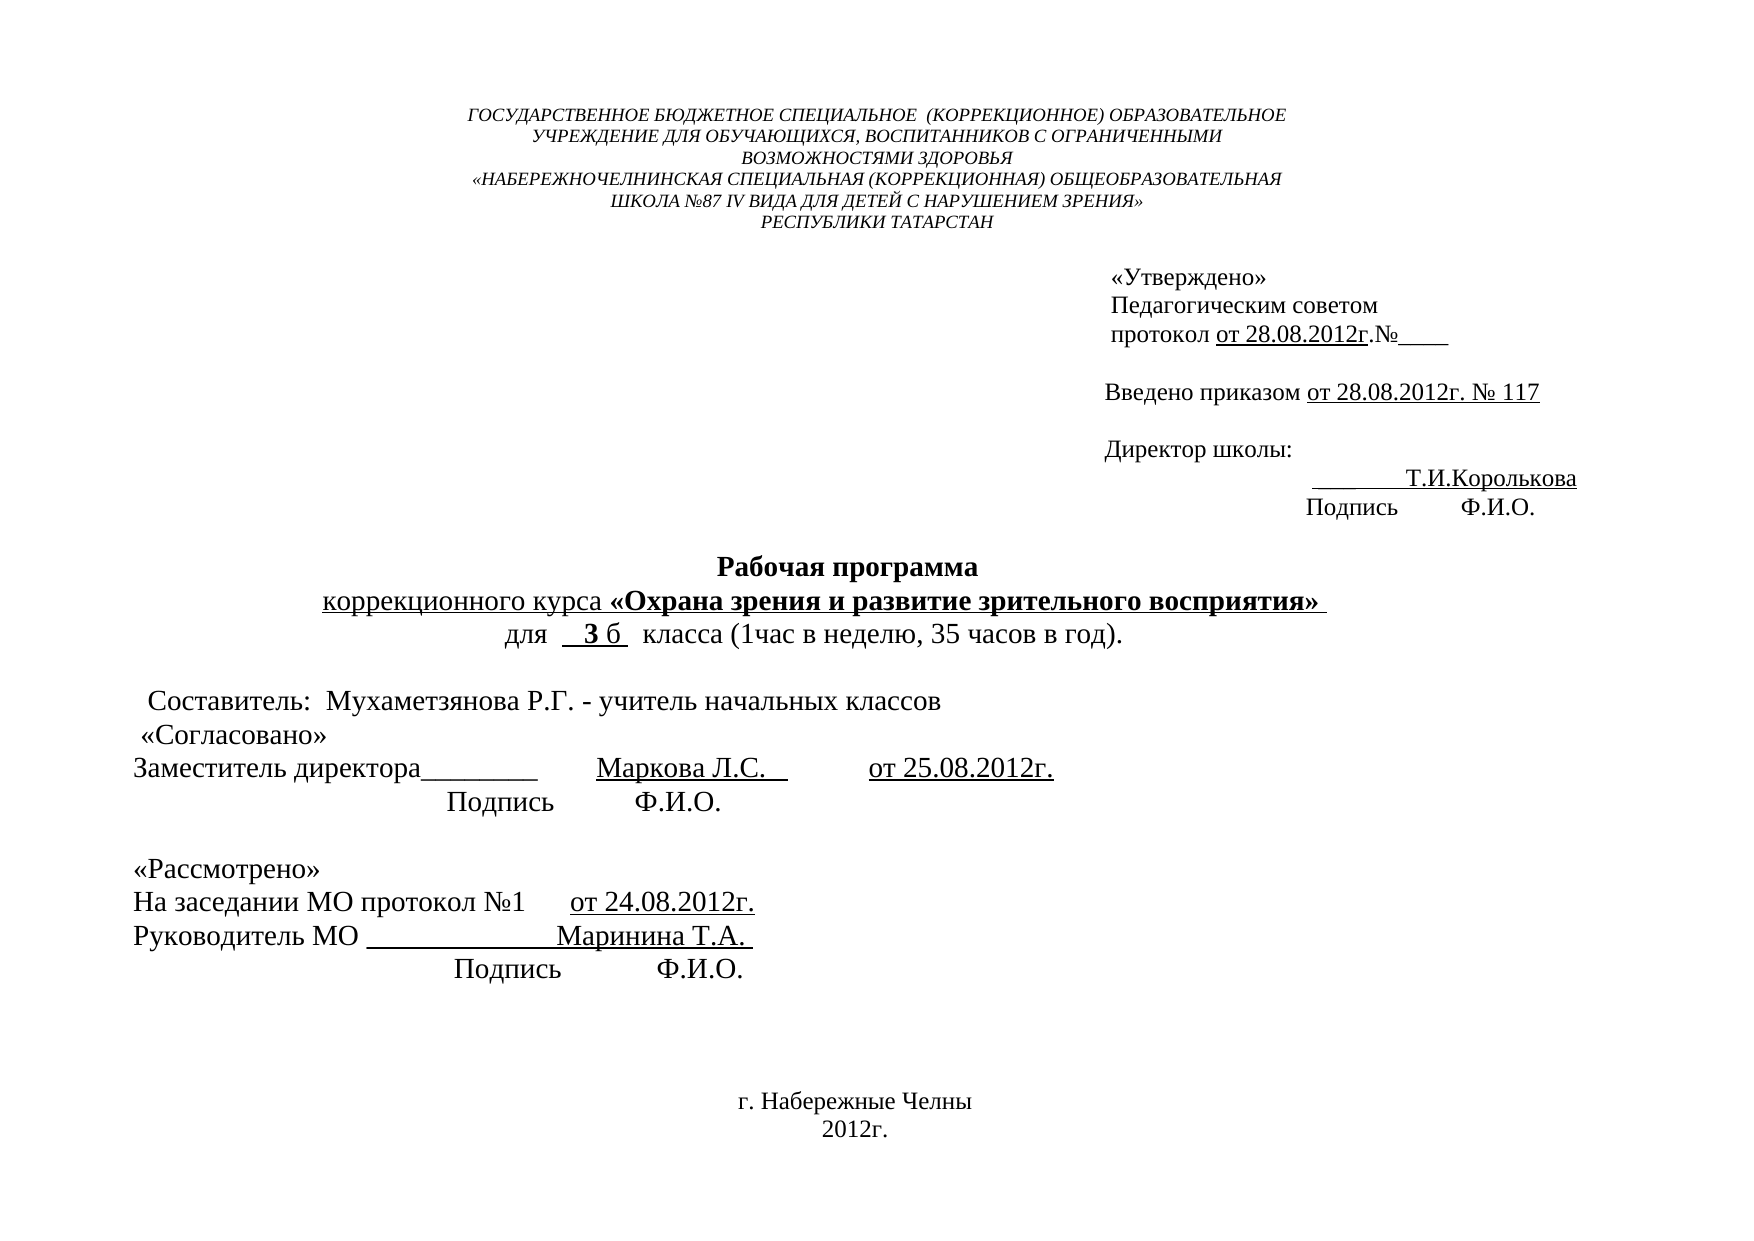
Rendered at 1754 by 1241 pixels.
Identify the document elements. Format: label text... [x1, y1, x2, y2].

text для 3 б класса (1час в неделю, 35 часов в год). [118, 616, 1636, 650]
text «Рассмотрено» [133, 851, 1577, 884]
text РЕСПУБЛИКИ ТАТАРСТАН [118, 211, 1636, 233]
text «НАБЕРЕЖНОЧЕЛНИНСКАЯ СПЕЦИАЛЬНАЯ (КОРРЕКЦИОННАЯ) ОБЩЕОБРАЗОВАТЕЛЬНАЯ [118, 168, 1636, 190]
text ШКОЛА №87 IV ВИДА ДЛЯ ДЕТЕЙ С НАРУШЕНИЕМ ЗРЕНИЯ» [118, 190, 1636, 211]
text Рабочая программа [118, 549, 1577, 583]
text г. Набережные Челны [133, 1086, 1577, 1114]
text «Согласовано» [133, 717, 1577, 750]
text Составитель: Мухаметзянова Р.Г. - учитель начальных классов [133, 683, 1577, 717]
text «Утверждено» [177, 262, 1577, 290]
text ГОСУДАРСТВЕННОЕ БЮДЖЕТНОЕ СПЕЦИАЛЬНОЕ (КОРРЕКЦИОННОЕ) ОБРАЗОВАТЕЛЬНОЕ [118, 103, 1636, 125]
text коррекционного курса «Охрана зрения и развитие зрительного восприятия» [118, 583, 1636, 616]
text Директор школы: [177, 434, 1577, 463]
text На заседании МО протокол №1 от 24.08.2012г. [133, 884, 1577, 918]
text Подпись Ф.И.О. [118, 492, 1636, 520]
text Руководитель МО ________ Маринина Т.А. [133, 918, 1577, 952]
text Педагогическим советом [177, 290, 1577, 319]
text Подпись Ф.И.О. [133, 784, 1577, 817]
text УЧРЕЖДЕНИЕ ДЛЯ ОБУЧАЮЩИХСЯ, ВОСПИТАННИКОВ С ОГРАНИЧЕННЫМИ [118, 125, 1636, 147]
text Введено приказом от 28.08.2012г. № 117 [177, 377, 1577, 405]
text Подпись Ф.И.О. [133, 952, 1577, 985]
text ВОЗМОЖНОСТЯМИ ЗДОРОВЬЯ [118, 147, 1636, 168]
text Заместитель директора________ Маркова Л.С. от 25.08.2012г. [133, 750, 1577, 784]
text протокол от 28.08.2012г.№____ [177, 319, 1577, 348]
text 2012г. [133, 1114, 1577, 1143]
text ___ Т.И.Королькова [118, 463, 1636, 492]
